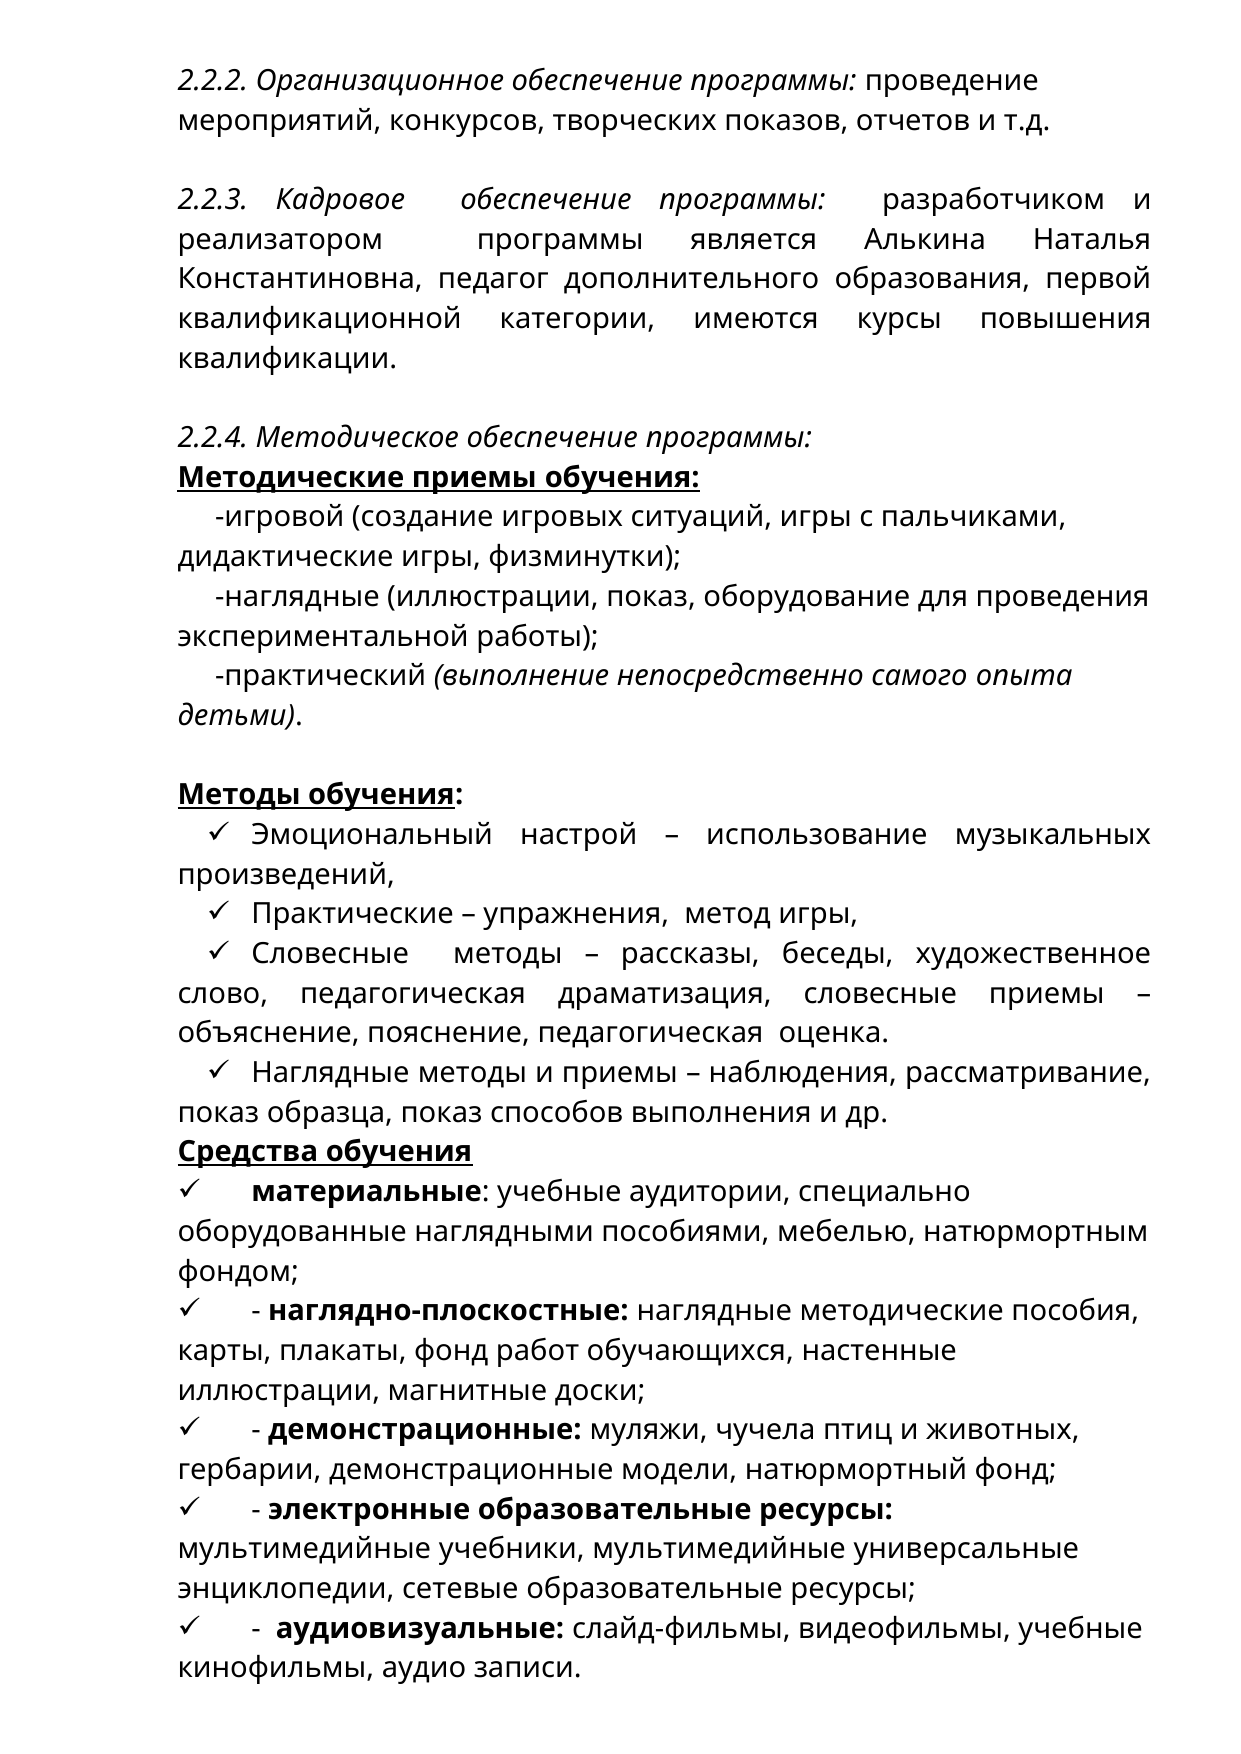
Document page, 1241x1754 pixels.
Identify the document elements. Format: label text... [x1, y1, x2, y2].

list - аудиовизуальные: слайд-фильмы, видеофильмы, учебные кинофильмы, аудио записи. [177, 1607, 1152, 1686]
text -практический (выполнение непосредственно самого опыта детьми). [177, 654, 1152, 734]
list Словесные методы – рассказы, беседы, художественное слово, педагогическая драматизация, словесные приемы – объяснение, пояснение, педагогическая оценка. [177, 932, 1152, 1051]
text -игровой (создание игровых ситуаций, игры с пальчиками, дидактические игры, физминутки); [177, 496, 1152, 575]
text 2.2.2. Организационное обеспечение программы: проведение мероприятий, конкурсов, творческих показов, отчетов и т.д. [177, 59, 1152, 138]
list - наглядно-плоскостные: наглядные методические пособия, карты, плакаты, фонд работ обучающихся, настенные иллюстрации, магнитные доски; [177, 1289, 1152, 1408]
list Практические – упражнения, метод игры, [177, 893, 1152, 932]
list материальные: учебные аудитории, специально оборудованные наглядными пособиями, мебелью, натюрмортным фондом; [177, 1170, 1152, 1289]
list - электронные образовательные ресурсы: мультимедийные учебники, мультимедийные универсальные энциклопедии, сетевые образовательные ресурсы; [177, 1488, 1152, 1607]
text 2.2.3. Кадровое обеспечение программы: разработчиком и реализатором программы является Алькина Наталья Константиновна, педагог дополнительного образования, первой квалификационной категории, имеются курсы повышения квалификации. [177, 178, 1152, 377]
list Наглядные методы и приемы – наблюдения, рассматривание, показ образца, показ способов выполнения и др. [177, 1051, 1152, 1131]
text 2.2.4. Методическое обеспечение программы: [177, 416, 1152, 456]
list Средства обучения [177, 1131, 1152, 1170]
list Эмоциональный настрой – использование музыкальных произведений, [177, 813, 1152, 893]
list - демонстрационные: муляжи, чучела птиц и животных, гербарии, демонстрационные модели, натюрмортный фонд; [177, 1408, 1152, 1488]
text -наглядные (иллюстрации, показ, оборудование для проведения экспериментальной работы); [177, 575, 1152, 654]
text Методы обучения: [177, 773, 1152, 813]
text Методические приемы обучения: [177, 456, 1152, 496]
